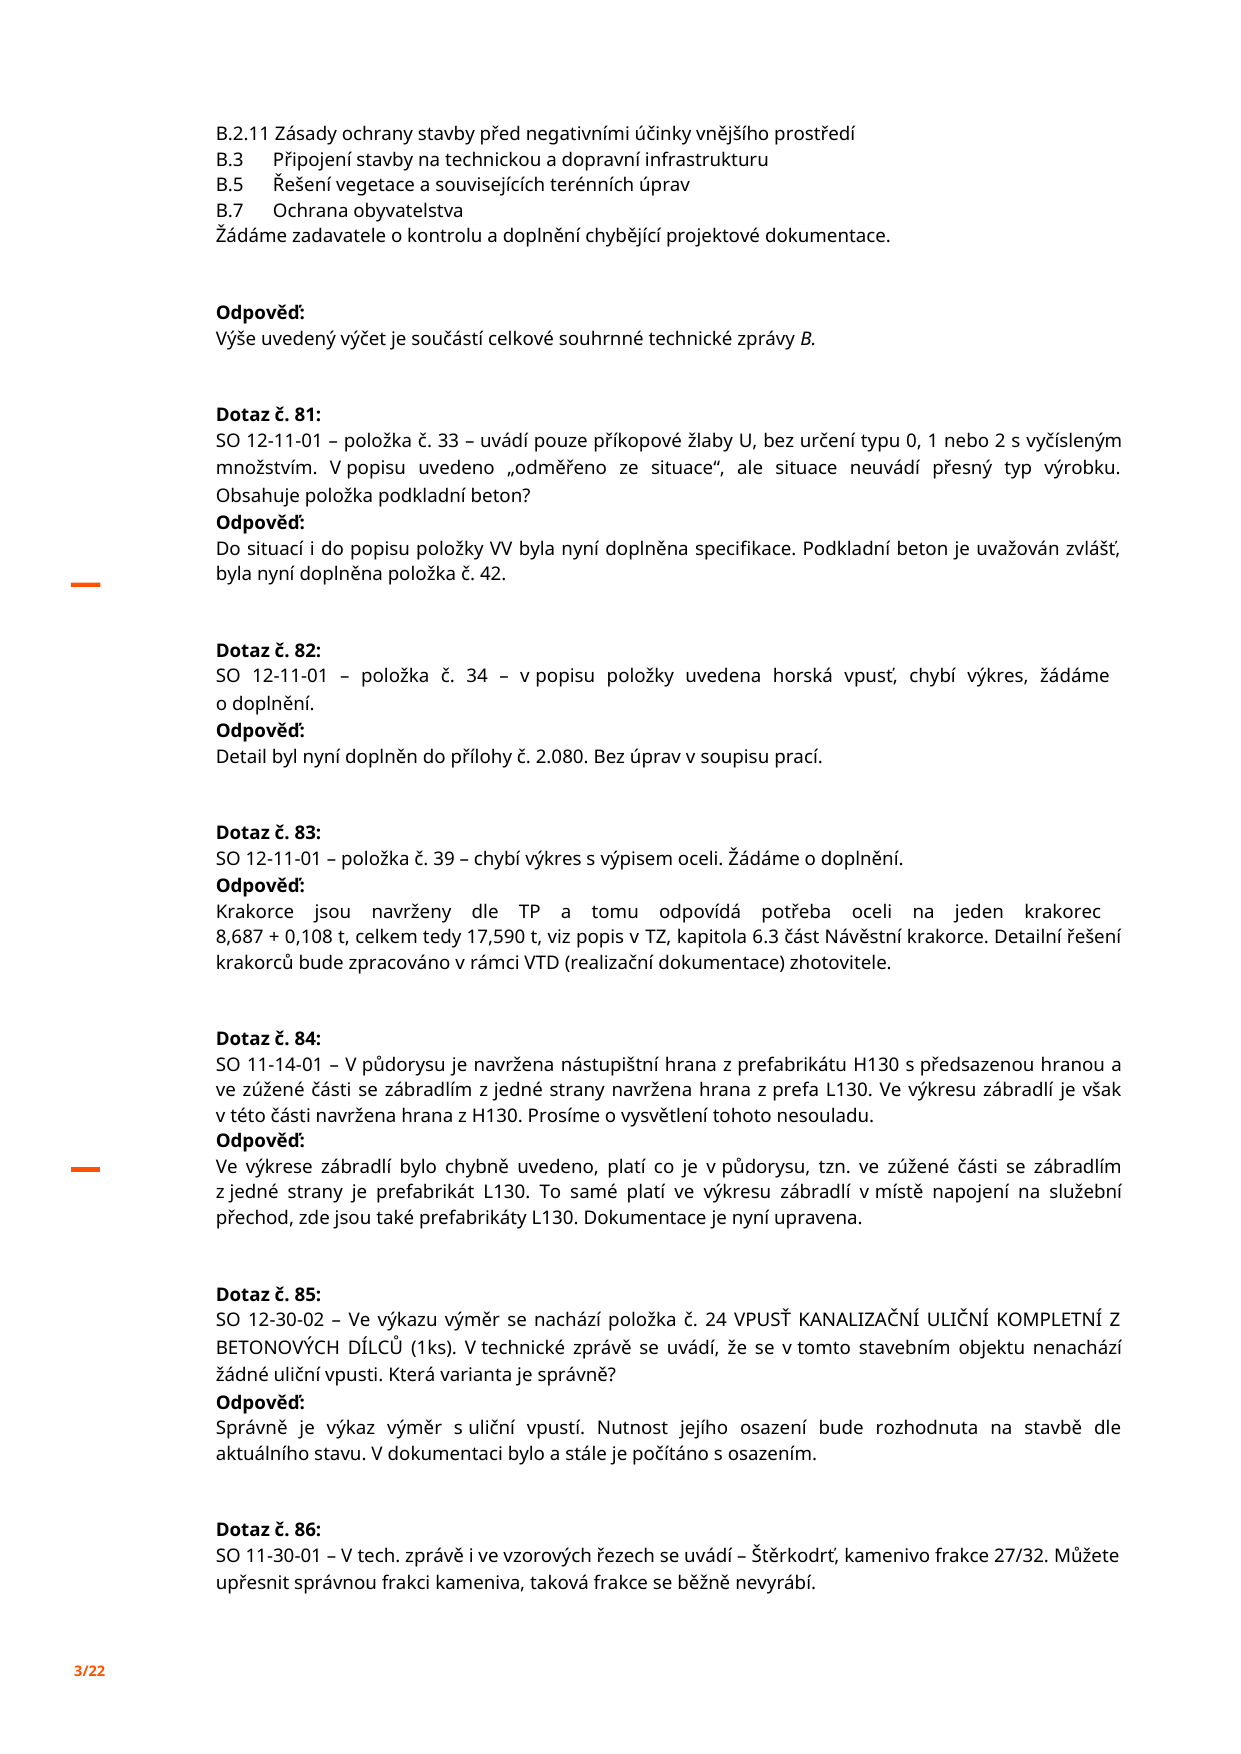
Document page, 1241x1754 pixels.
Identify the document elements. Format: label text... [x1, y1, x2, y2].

text Detail byl nyní doplněn do přílohy č. 2.080. Bez úprav v soupisu prací. [216, 743, 1122, 768]
text B.5 Řešení vegetace a souvisejících terénních úprav [216, 172, 1122, 197]
text Ve výkrese zábradlí bylo chybně uvedeno, platí co je v půdorysu, tzn. ve zúžené části se zábradlím z jedné strany je prefabrikát L130. To samé platí ve výkresu zábradlí v místě napojení na služební přechod, zde jsou také prefabrikáty L130. Dokumentace je nyní upravena. [216, 1153, 1122, 1230]
text Dotaz č. 81: [216, 401, 1122, 427]
text B.3 Připojení stavby na technickou a dopravní infrastrukturu [216, 146, 1122, 172]
text Odpověď: [216, 717, 1122, 743]
text Dotaz č. 83: [216, 819, 1122, 845]
text Dotaz č. 86: [216, 1517, 1122, 1542]
text Odpověď: [216, 1389, 1122, 1414]
text Odpověď: [216, 274, 1122, 325]
text Odpověď: [216, 509, 1122, 535]
text SO 12-11-01 – položka č. 33 – uvádí pouze příkopové žlaby U, bez určení typu 0, 1 nebo 2 s vyčísleným množstvím. V popisu uvedeno „odměřeno ze situace“, ale situace neuvádí přesný typ výrobku. Obsahuje položka podkladní beton? [216, 427, 1122, 507]
text Žádáme zadavatele o kontrolu a doplnění chybějící projektové dokumentace. [216, 223, 1122, 248]
text Dotaz č. 84: [216, 1026, 1122, 1051]
text Odpověď: [216, 873, 1122, 898]
text Do situací i do popisu položky VV byla nyní doplněna specifikace. Podkladní beton je uvažován zvlášť, byla nyní doplněna položka č. 42. [216, 535, 1122, 586]
text Odpověď: [216, 1128, 1122, 1153]
text Krakorce jsou navrženy dle TP a tomu odpovídá potřeba oceli na jeden krakorec 8,687 + 0,108 t, celkem tedy 17,590 t, viz popis v TZ, kapitola 6.3 část Návěstní krakorce. Detailní řešení krakorců bude zpracováno v rámci VTD (realizační dokumentace) zhotovitele. [216, 898, 1122, 975]
text SO 12-30-02 – Ve výkazu výměr se nachází položka č. 24 VPUSŤ KANALIZAČNÍ ULIČNÍ KOMPLETNÍ Z BETONOVÝCH DÍLCŮ (1ks). V technické zprávě se uvádí, že se v tomto stavebním objektu nenachází žádné uliční vpusti. Která varianta je správně? [216, 1306, 1122, 1387]
text B.7 Ochrana obyvatelstva [216, 197, 1122, 223]
text SO 11-30-01 – V tech. zprávě i ve vzorových řezech se uvádí – Štěrkodrť, kamenivo frakce 27/32. Můžete upřesnit správnou frakci kameniva, taková frakce se běžně nevyrábí. [216, 1542, 1122, 1595]
text Výše uvedený výčet je součástí celkové souhrnné technické zprávy B. [216, 325, 1122, 350]
text SO 12-11-01 – položka č. 34 – v popisu položky uvedena horská vpusť, chybí výkres, žádáme o doplnění. [216, 662, 1122, 716]
text Dotaz č. 85: [216, 1281, 1122, 1306]
text SO 11-14-01 – V půdorysu je navržena nástupištní hrana z prefabrikátu H130 s předsazenou hranou a ve zúžené části se zábradlím z jedné strany navržena hrana z prefa L130. Ve výkresu zábradlí je však v této části navržena hrana z H130. Prosíme o vysvětlení tohoto nesouladu. [216, 1051, 1122, 1128]
text SO 12-11-01 – položka č. 39 – chybí výkres s výpisem oceli. Žádáme o doplnění. [216, 845, 1122, 871]
text Dotaz č. 82: [216, 637, 1122, 662]
text B.2.11 Zásady ochrany stavby před negativními účinky vnějšího prostředí [216, 121, 1122, 146]
text Správně je výkaz výměr s uliční vpustí. Nutnost jejího osazení bude rozhodnuta na stavbě dle aktuálního stavu. V dokumentaci bylo a stále je počítáno s osazením. [216, 1414, 1122, 1466]
